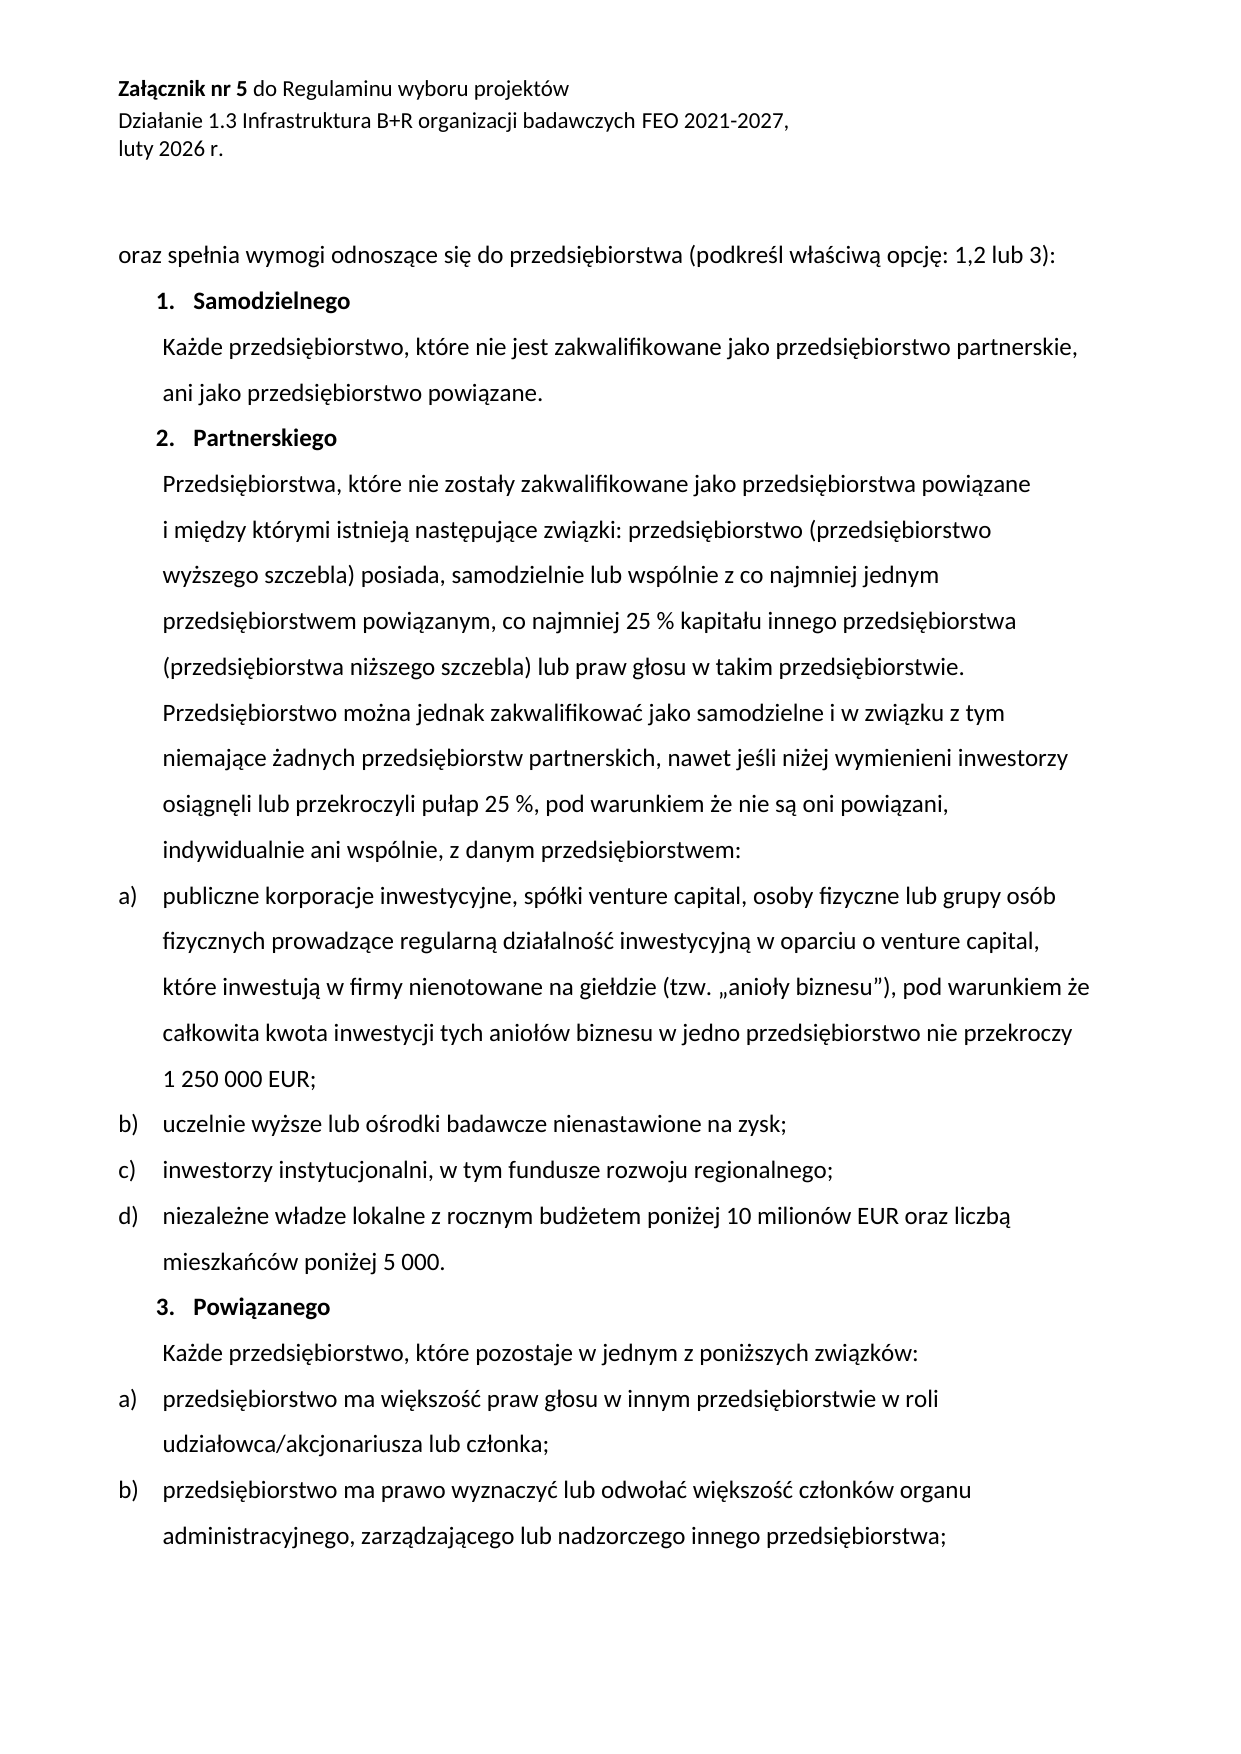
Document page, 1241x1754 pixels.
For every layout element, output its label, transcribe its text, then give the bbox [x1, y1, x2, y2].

text Każde przedsiębiorstwo, które nie jest zakwalifikowane jako przedsiębiorstwo partnerskie, ani jako przedsiębiorstwo powiązane. [87, 331, 1093, 407]
list publiczne korporacje inwestycyjne, spółki venture capital, osoby fizyczne lub grupy osób fizycznych prowadzące regularną działalność inwestycyjną w oparciu o venture capital, które inwestują w firmy nienotowane na giełdzie (tzw. „anioły biznesu”), pod warunkiem że całkowita kwota inwestycji tych aniołów biznesu w jedno przedsiębiorstwo nie przekroczy 1 250 000 EUR; [118, 880, 1093, 1093]
list Samodzielnego [156, 285, 1093, 316]
text b) przedsiębiorstwo ma prawo wyznaczyć lub odwołać większość członków organu administracyjnego, zarządzającego lub nadzorczego innego przedsiębiorstwa; [118, 1474, 1093, 1551]
text a) przedsiębiorstwo ma większość praw głosu w innym przedsiębiorstwie w roli udziałowca/akcjonariusza lub członka; [118, 1383, 1093, 1459]
list uczelnie wyższe lub ośrodki badawcze nienastawione na zysk; [118, 1108, 1093, 1139]
text Każde przedsiębiorstwo, które pozostaje w jednym z poniższych związków: [162, 1337, 1093, 1368]
list Powiązanego [156, 1291, 1093, 1322]
text Przedsiębiorstwa, które nie zostały zakwalifikowane jako przedsiębiorstwa powiązane i między którymi istnieją następujące związki: przedsiębiorstwo (przedsiębiorstwo wyższego szczebla) posiada, samodzielnie lub wspólnie z co najmniej jednym przedsiębiorstwem powiązanym, co najmniej 25 % kapitału innego przedsiębiorstwa (przedsiębiorstwa niższego szczebla) lub praw głosu w takim przedsiębiorstwie. Przedsiębiorstwo można jednak zakwalifikować jako samodzielne i w związku z tym niemające żadnych przedsiębiorstw partnerskich, nawet jeśli niżej wymienieni inwestorzy osiągnęli lub przekroczyli pułap 25 %, pod warunkiem że nie są oni powiązani, indywidualnie ani wspólnie, z danym przedsiębiorstwem: [162, 468, 1093, 864]
list Partnerskiego [156, 422, 1093, 453]
text oraz spełnia wymogi odnoszące się do przedsiębiorstwa (podkreśl właściwą opcję: 1,2 lub 3): [118, 239, 1093, 270]
list inwestorzy instytucjonalni, w tym fundusze rozwoju regionalnego; [118, 1154, 1093, 1185]
list niezależne władze lokalne z rocznym budżetem poniżej 10 milionów EUR oraz liczbą mieszkańców poniżej 5 000. [118, 1200, 1093, 1276]
